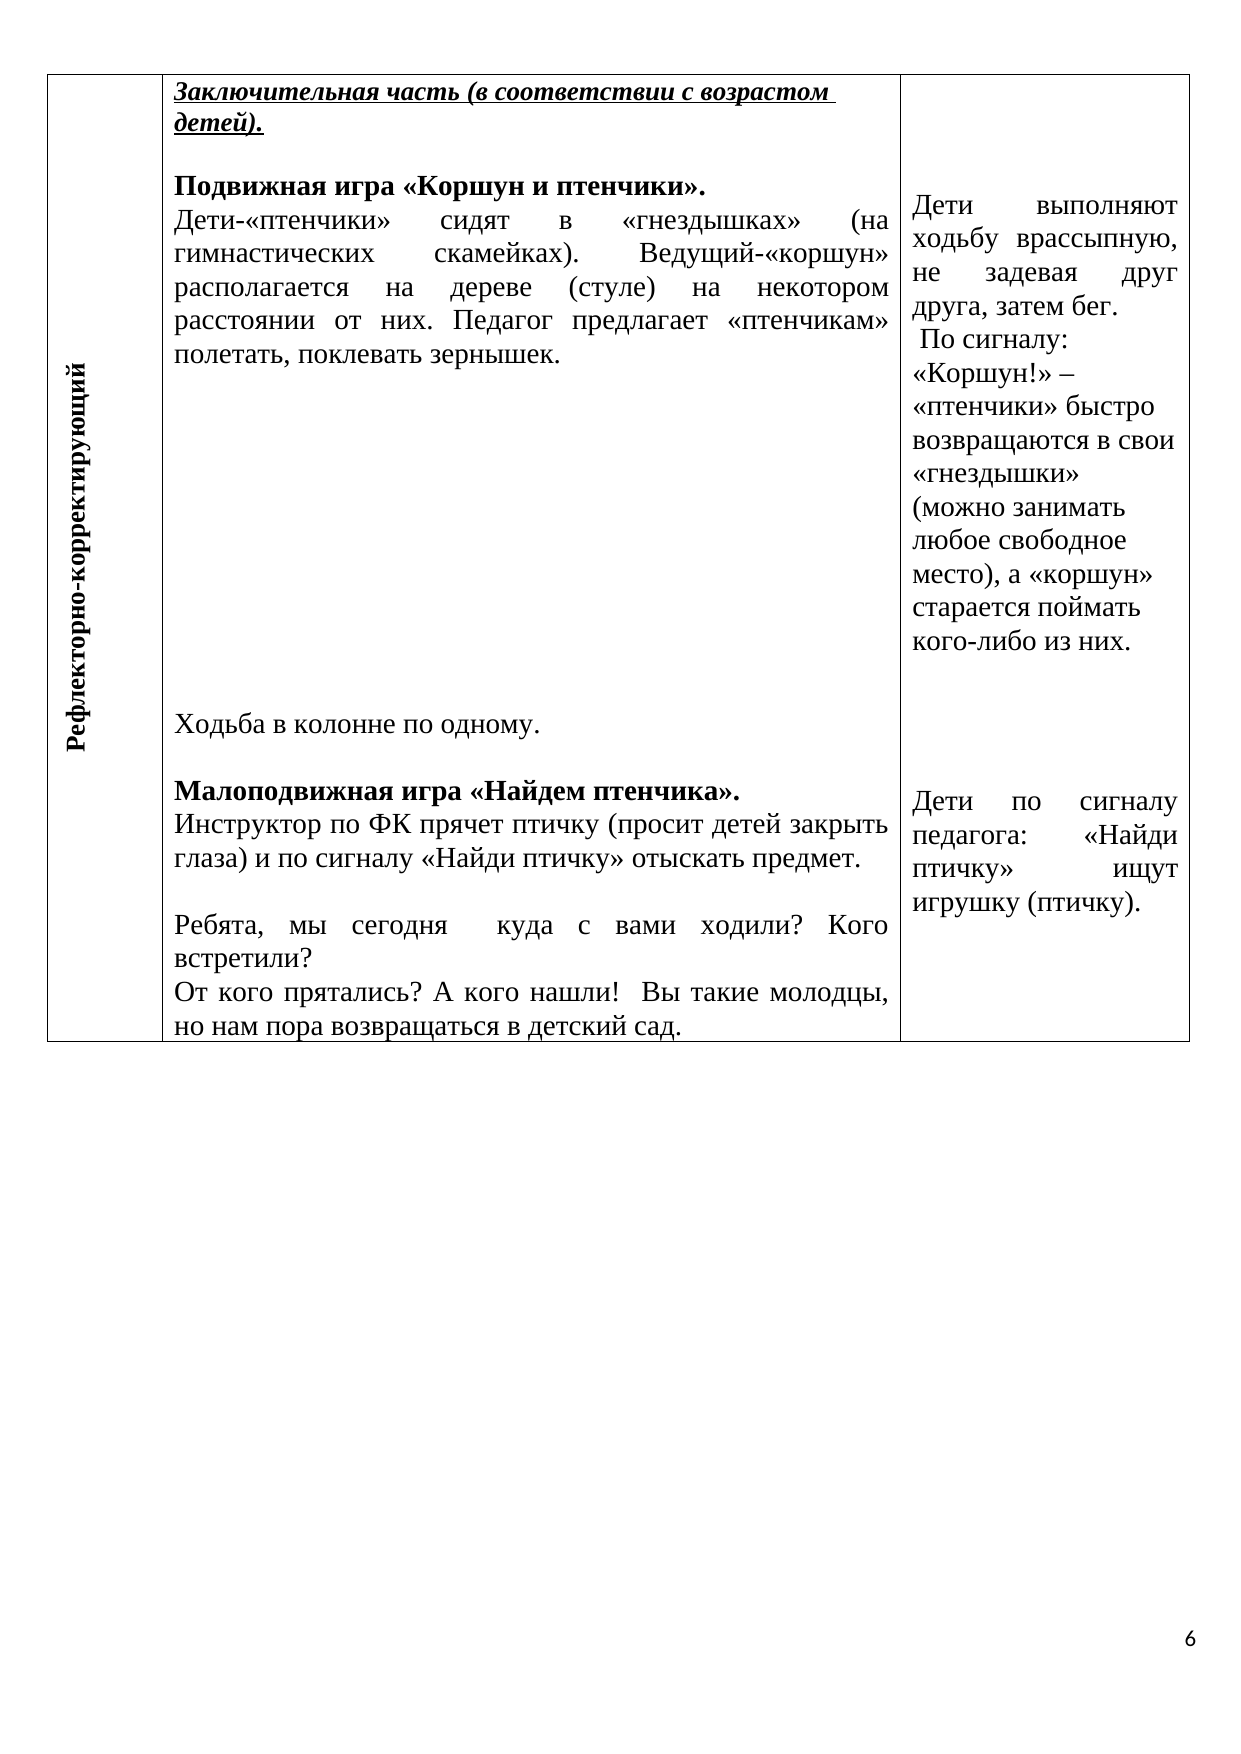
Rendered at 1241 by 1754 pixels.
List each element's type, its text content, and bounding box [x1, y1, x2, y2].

table_cell Рефлекторно-корректирующий [48, 75, 162, 1041]
table_cell Заключительная часть (в соответствии с возрастом детей). Подвижная игра «Коршун и птенчики». Дети-«птенчики» сидят в «гнездышках» (на гимнастических скамейках). Ведущий-«коршун» располагается на дереве (стуле) на некотором расстоянии от них. Педагог предлагает «птенчикам» полетать, поклевать зернышек. Ходьба в колонне по одному. Малоподвижная игра «Найдем птенчика». Инструктор по ФК прячет птичку (просит детей закрыть глаза) и по сигналу «Найди птичку» отыскать предмет. Ребята, мы сегодня куда с вами ходили? Кого встретили? От кого прятались? А кого нашли! Вы такие молодцы, но нам пора возвращаться в детский сад. [163, 75, 900, 1041]
table_cell Дети выполняют ходьбу врассыпную, не задевая друг друга, затем бег. По сигналу: «Коршун!» – «птенчики» быстро возвращаются в свои «гнездышки» (можно занимать любое свободное место), а «коршун» старается поймать кого-либо из них. Дети по сигналу педагога: «Найди птичку» ищут игрушку (птичку). [901, 75, 1189, 1041]
